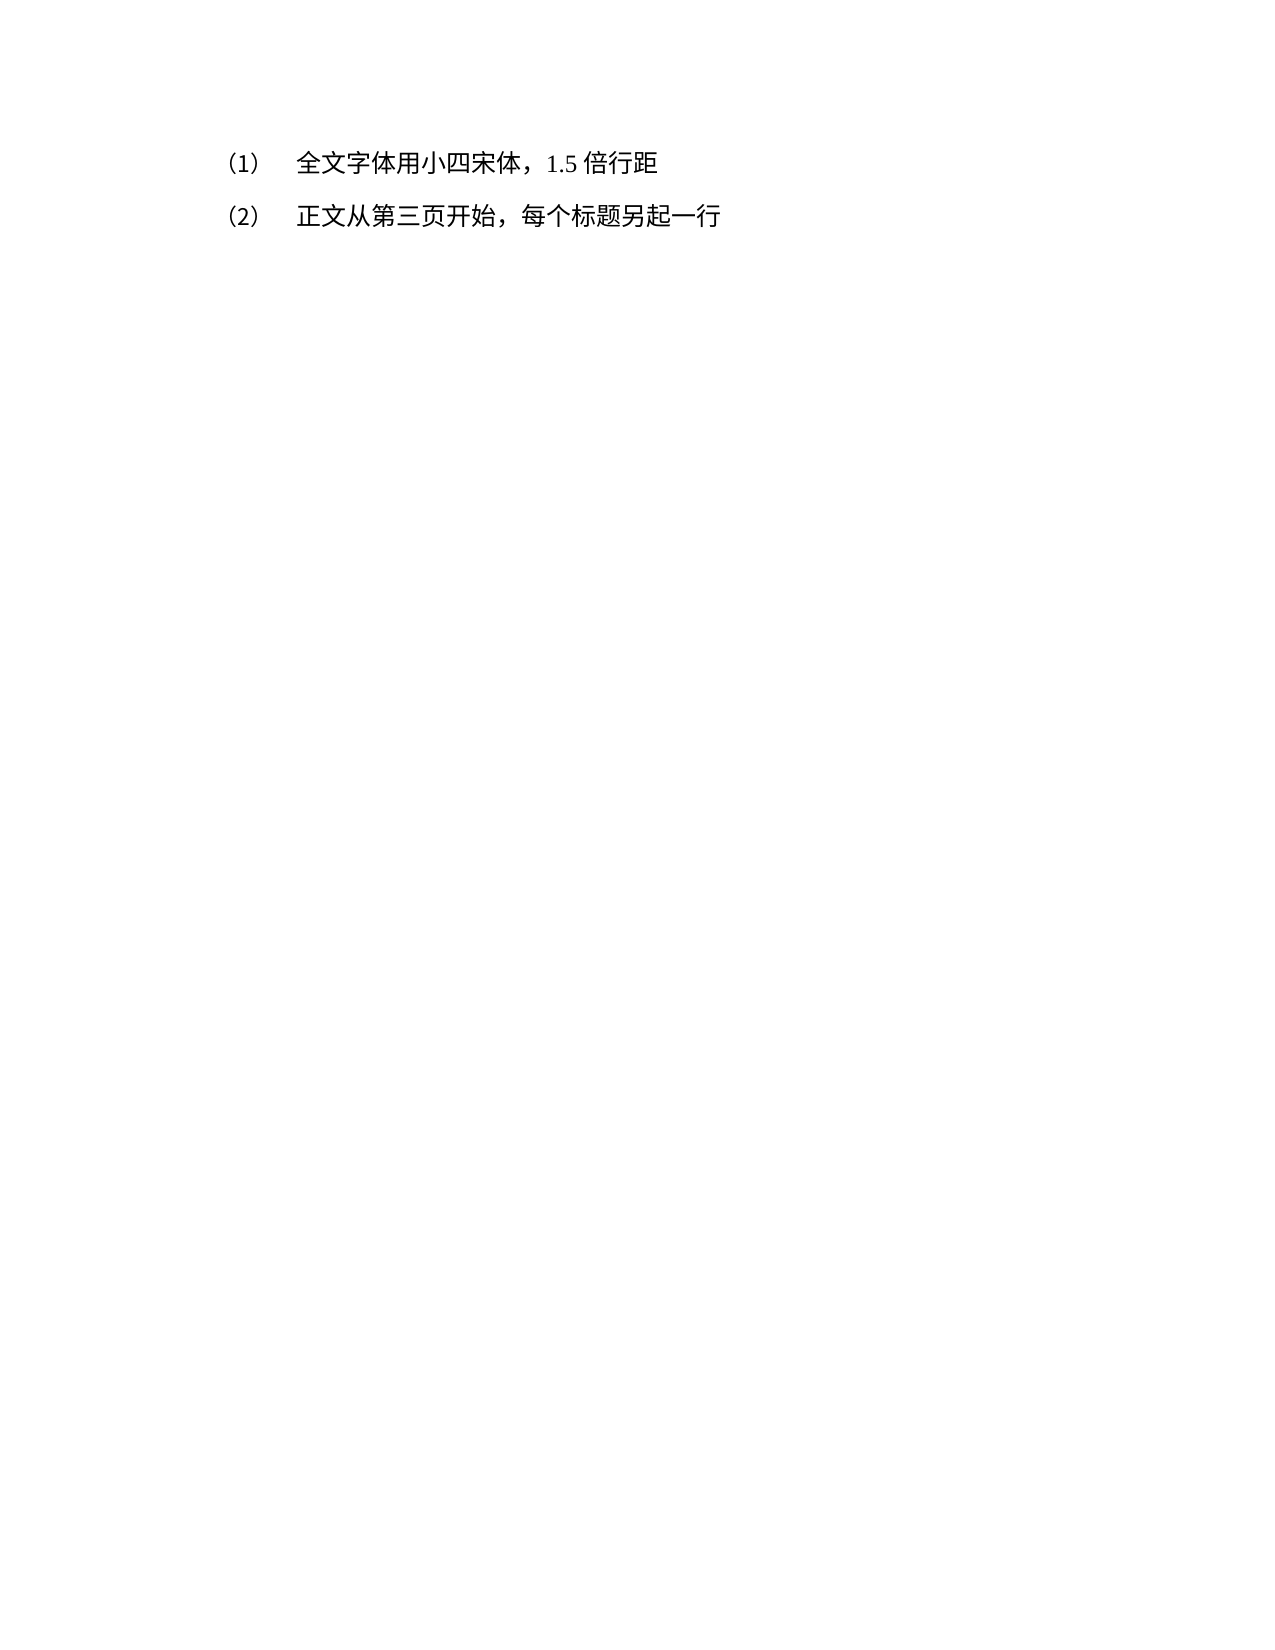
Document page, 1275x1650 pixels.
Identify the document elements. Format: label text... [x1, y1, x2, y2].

list 正文从第三页开始，每个标题另起一行 [164, 197, 1146, 233]
list 全文字体用小四宋体，1.5 倍行距 [164, 144, 1146, 180]
